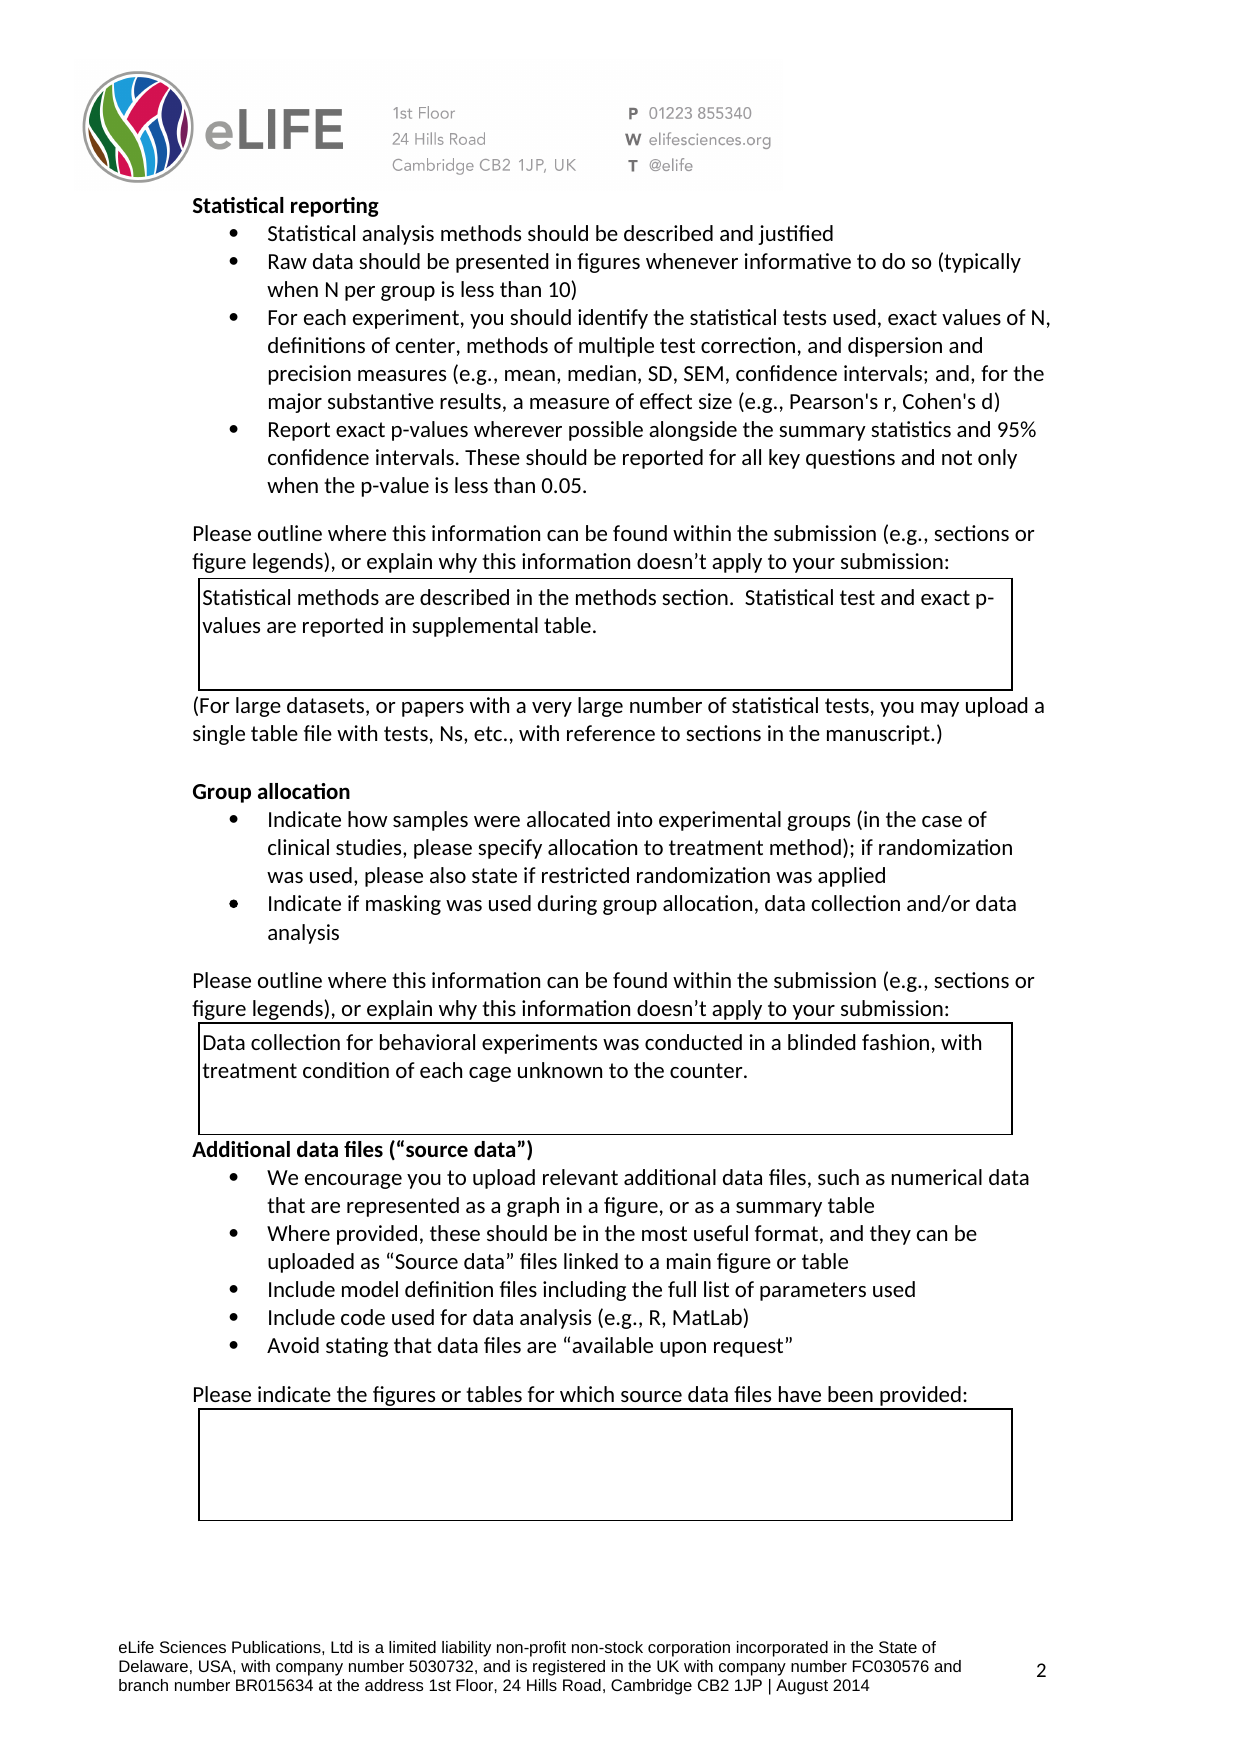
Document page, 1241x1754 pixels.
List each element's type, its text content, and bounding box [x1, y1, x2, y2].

text Please indicate the figures or tables for which source data files have been provided: [192, 1380, 1053, 1408]
list Include model definition files including the full list of parameters used [229, 1276, 1053, 1303]
text Group allocation [192, 777, 1053, 806]
text Statistical methods are described in the methods section. Statistical test and exact p-values are reported in supplemental table. [200, 581, 1011, 641]
list Avoid stating that data files are “available upon request” [229, 1332, 1053, 1359]
text Additional data files (“source data”) [192, 1052, 1053, 1163]
text (For large datasets, or papers with a very large number of statistical tests, you may upload a single table file with tests, Ns, etc., with reference to sections in the manuscript.) [192, 603, 1053, 747]
list We encourage you to upload relevant additional data files, such as numerical data that are represented as a graph in a figure, or as a summary table [229, 1163, 1053, 1219]
picture [73, 59, 784, 191]
list Include code used for data analysis (e.g., R, MatLab) [229, 1303, 1053, 1332]
list Statistical analysis methods should be described and justified [229, 219, 1053, 247]
list Raw data should be presented in figures whenever informative to do so (typically when N per group is less than 10) [229, 247, 1053, 303]
text Statistical reporting [192, 191, 1053, 219]
list Indicate how samples were allocated into experimental groups (in the case of clinical studies, please specify allocation to treatment method); if randomization was used, please also state if restricted randomization was applied [229, 806, 1053, 889]
list For each experiment, you should identify the statistical tests used, exact values of N, definitions of center, methods of multiple test correction, and dispersion and precision measures (e.g., mean, median, SD, SEM, confidence intervals; and, for the major substantive results, a measure of effect size (e.g., Pearson's r, Cohen's d) [229, 303, 1053, 415]
text Data collection for behavioral experiments was conducted in a blinded fashion, with treatment condition of each cage unknown to the counter. [200, 1026, 1011, 1086]
list Indicate if masking was used during group allocation, data collection and/or data analysis [229, 889, 1053, 946]
list Where provided, these should be in the most useful format, and they can be uploaded as “Source data” files linked to a main figure or table [229, 1219, 1053, 1276]
list Report exact p-values wherever possible alongside the summary statistics and 95% confidence intervals. These should be reported for all key questions and not only when the p-value is less than 0.05. [229, 415, 1053, 499]
